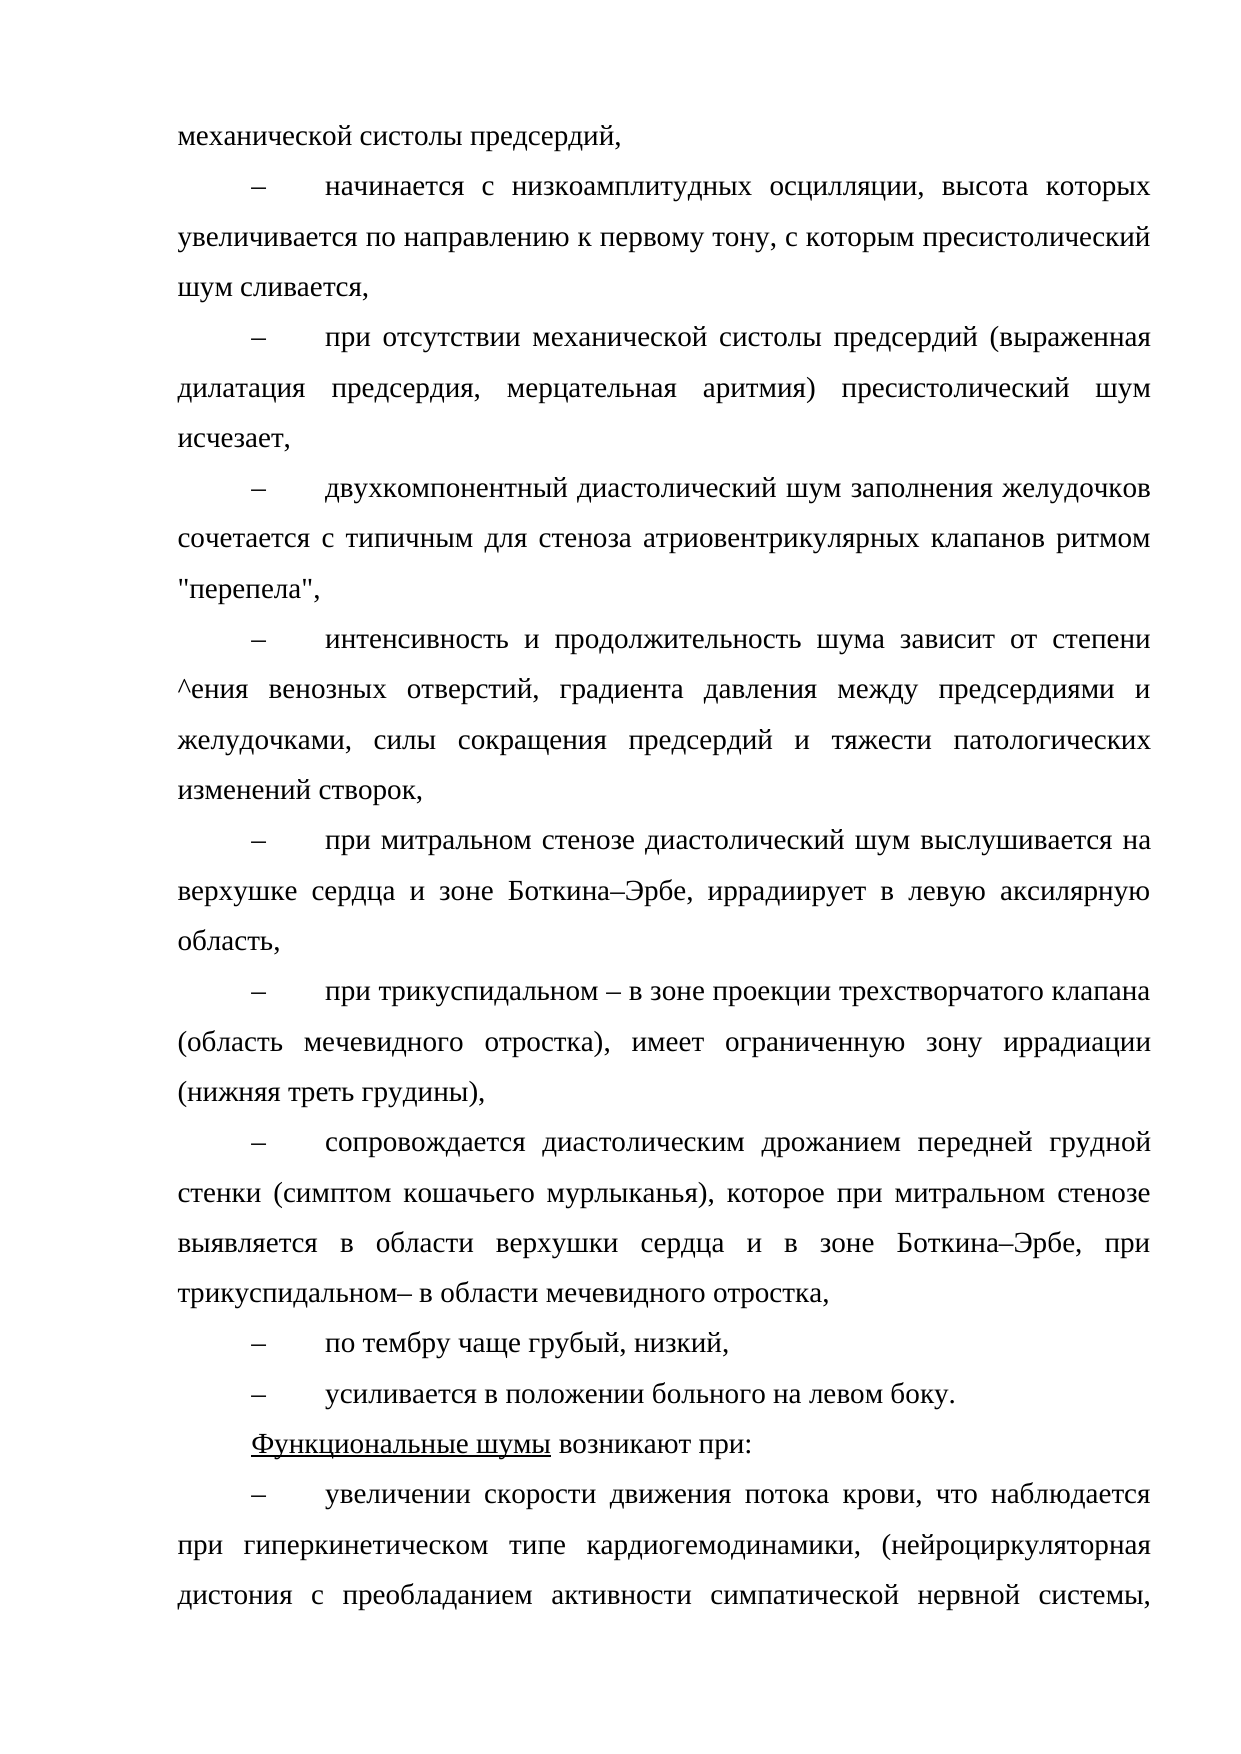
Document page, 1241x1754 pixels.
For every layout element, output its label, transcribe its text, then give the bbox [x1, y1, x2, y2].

list сопровождается диастолическим дрожанием передней грудной стенки (симптом кошачьего мурлыканья), которое при митральном стенозе выявляется в области верхушки сердца и в зоне Боткина–Эрбе, при трикуспидальном– в области мечевидного отростка, [177, 1124, 1152, 1309]
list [177, 118, 1152, 152]
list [177, 1477, 1152, 1611]
list при трикуспидальном – в зоне проекции трехстворчатого клапана (область мечевидного отростка), имеет ограниченную зону иррадиации (нижняя треть грудины), [177, 973, 1152, 1108]
list по тембру чаще грубый, низкий, [177, 1326, 1152, 1359]
list интенсивность и продолжительность шума зависит от степени ^ения венозных отверстий, градиента давления между предсердиями и желудочками, силы сокращения предсердий и тяжести патологических изменений створок, [177, 621, 1152, 806]
list при отсутствии механической систолы предсердий (выраженная дилатация предсердия, мерцательная аритмия) пресистолический шум исчезает, [177, 319, 1152, 453]
list при митральном стенозе диастолический шум выслушивается на верхушке сердца и зоне Боткина–Эрбе, иррадиирует в левую аксилярную область, [177, 822, 1152, 957]
list начинается с низкоамплитудных осцилляции, высота которых увеличивается по направлению к первому тону, с которым пресистолический шум сливается, [177, 168, 1152, 303]
list двухкомпонентный диастолический шум заполнения желудочков сочетается с типичным для стеноза атриовентрикулярных клапанов ритмом "перепела", [177, 470, 1152, 604]
text Функциональные шумы возникают при: [177, 1426, 1152, 1460]
list усиливается в положении больного на левом боку. [177, 1376, 1152, 1409]
